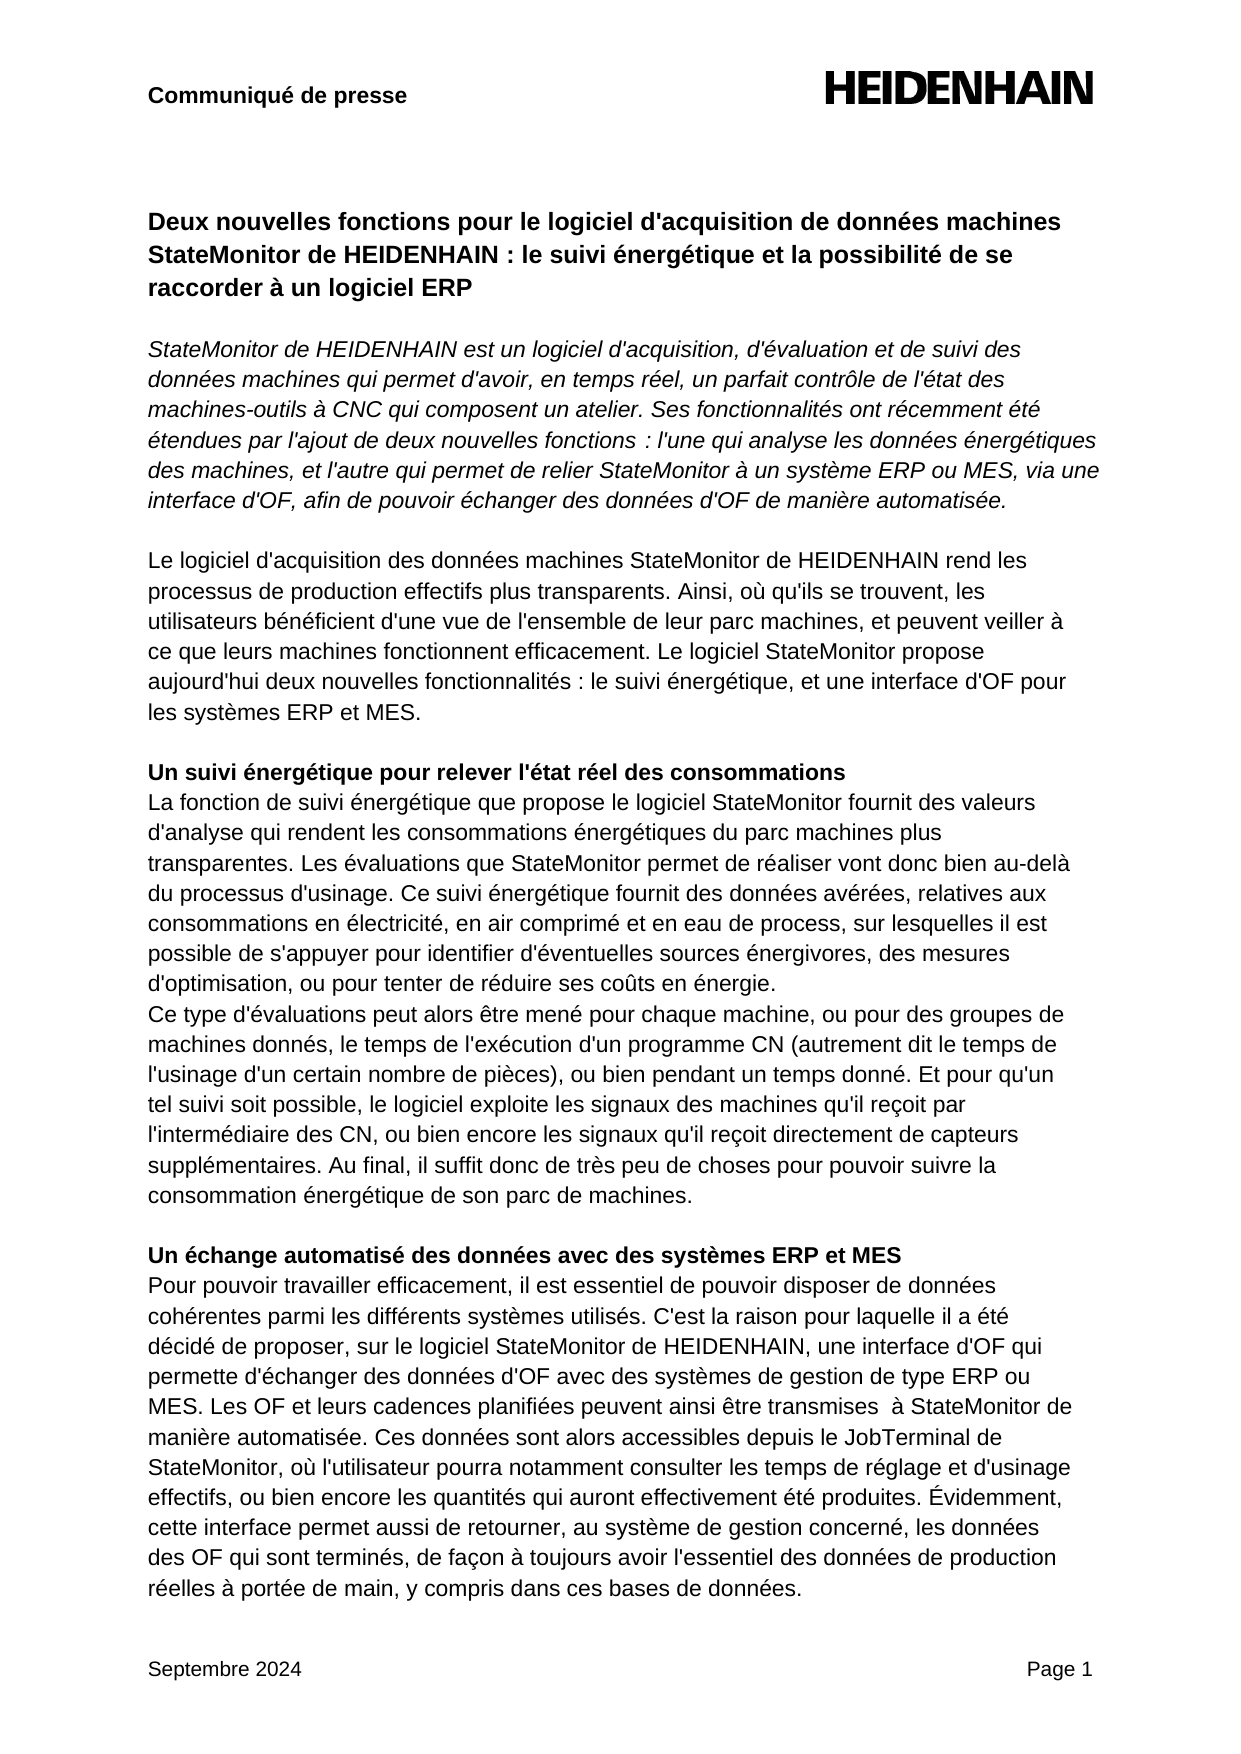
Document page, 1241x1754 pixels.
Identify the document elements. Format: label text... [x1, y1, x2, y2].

text La fonction de suivi énergétique que propose le logiciel StateMonitor fournit des valeurs d'analyse qui rendent les consommations énergétiques du parc machines plus transparentes. Les évaluations que StateMonitor permet de réaliser vont donc bien au-delà du processus d'usinage. Ce suivi énergétique fournit des données avérées, relatives aux consommations en électricité, en air comprimé et en eau de process, sur lesquelles il est possible de s'appuyer pour identifier d'éventuelles sources énergivores, des mesures d'optimisation, ou pour tenter de réduire ses coûts en énergie. [148, 789, 1078, 997]
picture [825, 71, 1093, 104]
text Ce type d'évaluations peut alors être mené pour chaque machine, ou pour des groupes de machines donnés, le temps de l'exécution d'un programme CN (autrement dit le temps de l'usinage d'un certain nombre de pièces), ou bien pendant un temps donné. Et pour qu'un tel suivi soit possible, le logiciel exploite les signaux des machines qu'il reçoit par l'intermédiaire des CN, ou bien encore les signaux qu'il reçoit directement de capteurs supplémentaires. Au final, il suffit donc de très peu de choses pour pouvoir suivre la consommation énergétique de son parc de machines. [148, 1001, 1078, 1208]
text Pour pouvoir travailler efficacement, il est essentiel de pouvoir disposer de données cohérentes parmi les différents systèmes utilisés. C'est la raison pour laquelle il a été décidé de proposer, sur le logiciel StateMonitor de HEIDENHAIN, une interface d'OF qui permette d'échanger des données d'OF avec des systèmes de gestion de type ERP ou MES. Les OF et leurs cadences planifiées peuvent ainsi être transmises à StateMonitor de manière automatisée. Ces données sont alors accessibles depuis le JobTerminal de StateMonitor, où l'utilisateur pourra notamment consulter les temps de réglage et d'usinage effectifs, ou bien encore les quantités qui auront effectivement été produites. Évidemment, cette interface permet aussi de retourner, au système de gestion concerné, les données des OF qui sont terminés, de façon à toujours avoir l'essentiel des données de production réelles à portée de main, y compris dans ces bases de données. [148, 1272, 1078, 1601]
text Le logiciel d'acquisition des données machines StateMonitor de HEIDENHAIN rend les processus de production effectifs plus transparents. Ainsi, où qu'ils se trouvent, les utilisateurs bénéficient d'une vue de l'ensemble de leur parc machines, et peuvent veiller à ce que leurs machines fonctionnent efficacement. Le logiciel StateMonitor propose aujourd'hui deux nouvelles fonctionnalités : le suivi énergétique, et une interface d'OF pour les systèmes ERP et MES. [148, 547, 1078, 725]
text Un suivi énergétique pour relever l'état réel des consommations [148, 759, 1092, 785]
text Deux nouvelles fonctions pour le logiciel d'acquisition de données machines StateMonitor de HEIDENHAIN : le suivi énergétique et la possibilité de se raccorder à un logiciel ERP [148, 207, 1078, 302]
text StateMonitor de HEIDENHAIN est un logiciel d'acquisition, d'évaluation et de suivi des données machines qui permet d'avoir, en temps réel, un parfait contrôle de l'état des machines-outils à CNC qui composent un atelier. Ses fonctionnalités ont récemment été étendues par l'ajout de deux nouvelles fonctions : l'une qui analyse les données énergétiques des machines, et l'autre qui permet de relier StateMonitor à un système ERP ou MES, via une interface d'OF, afin de pouvoir échanger des données d'OF de manière automatisée. [148, 336, 1102, 513]
text Un échange automatisé des données avec des systèmes ERP et MES [148, 1242, 1092, 1269]
